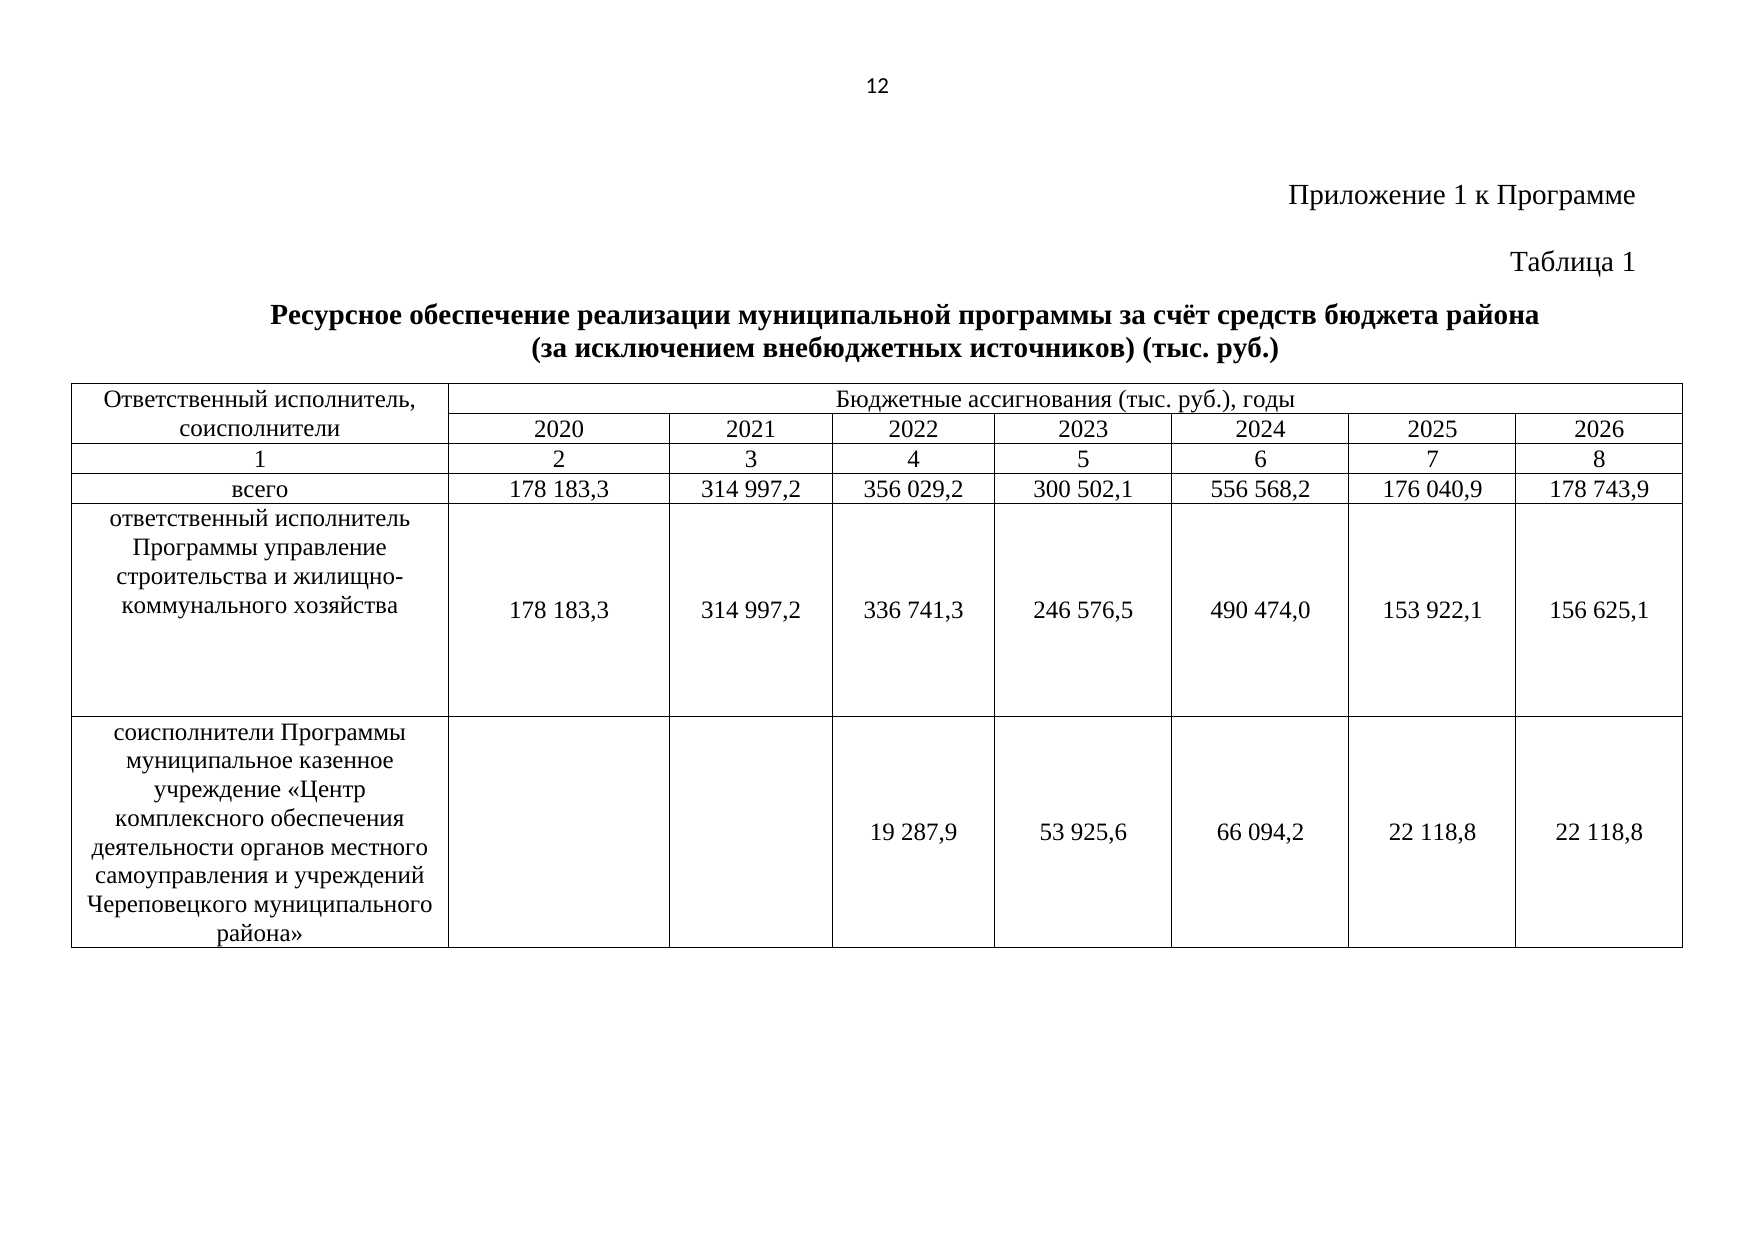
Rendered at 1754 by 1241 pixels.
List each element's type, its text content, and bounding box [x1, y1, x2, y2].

table_cell 2023 [995, 414, 1171, 443]
table_cell 66 094,2 [1172, 717, 1348, 947]
table_cell 2022 [833, 414, 994, 443]
table_cell 22 118,8 [1349, 717, 1515, 947]
table_cell 314 997,2 [670, 504, 832, 716]
table_header Бюджетные ассигнования (тыс. руб.), годы [449, 384, 1682, 413]
table_cell соисполнители Программы муниципальное казенное учреждение «Центр комплексного обеспечения деятельности органов местного самоуправления и учреждений Череповецкого муниципального района» [72, 717, 448, 947]
table_header Ответственный исполнитель, соисполнители [72, 384, 448, 443]
text Приложение 1 к Программе [118, 177, 1636, 211]
table_cell 2025 [1349, 414, 1515, 443]
table_cell 5 [995, 444, 1171, 473]
table_cell 1 [72, 444, 448, 473]
table_cell 356 029,2 [833, 474, 994, 502]
table_cell 22 118,8 [1516, 717, 1682, 947]
table_cell 556 568,2 [1172, 474, 1348, 502]
table_cell 178 183,3 [449, 474, 669, 502]
table_cell 490 474,0 [1172, 504, 1348, 716]
table_cell 246 576,5 [995, 504, 1171, 716]
table_cell 6 [1172, 444, 1348, 473]
table_cell 178 743,9 [1516, 474, 1682, 502]
table_cell 156 625,1 [1516, 504, 1682, 716]
table_cell 2021 [670, 414, 832, 443]
table_cell 4 [833, 444, 994, 473]
table_cell 8 [1516, 444, 1682, 473]
table_cell 53 925,6 [995, 717, 1171, 947]
table_cell 176 040,9 [1349, 474, 1515, 502]
table_cell 336 741,3 [833, 504, 994, 716]
table_cell 2 [449, 444, 669, 473]
table_cell всего [72, 474, 448, 502]
text (за исключением внебюджетных источников) (тыс. руб.) [118, 331, 1636, 364]
table_cell 300 502,1 [995, 474, 1171, 502]
table_cell 7 [1349, 444, 1515, 473]
table_cell 314 997,2 [670, 474, 832, 502]
table_cell 2026 [1516, 414, 1682, 443]
table_cell [670, 717, 832, 947]
table_cell 2020 [449, 414, 669, 443]
table_cell [449, 717, 669, 947]
text Таблица 1 [118, 244, 1636, 278]
table_cell 3 [670, 444, 832, 473]
table_cell ответственный исполнитель Программы управление строительства и жилищно-коммунального хозяйства [72, 504, 448, 716]
table_cell 19 287,9 [833, 717, 994, 947]
table_cell 153 922,1 [1349, 504, 1515, 716]
text Ресурсное обеспечение реализации муниципальной программы за счёт средств бюджета района [118, 297, 1636, 331]
table_cell 2024 [1172, 414, 1348, 443]
table_cell 178 183,3 [449, 504, 669, 716]
